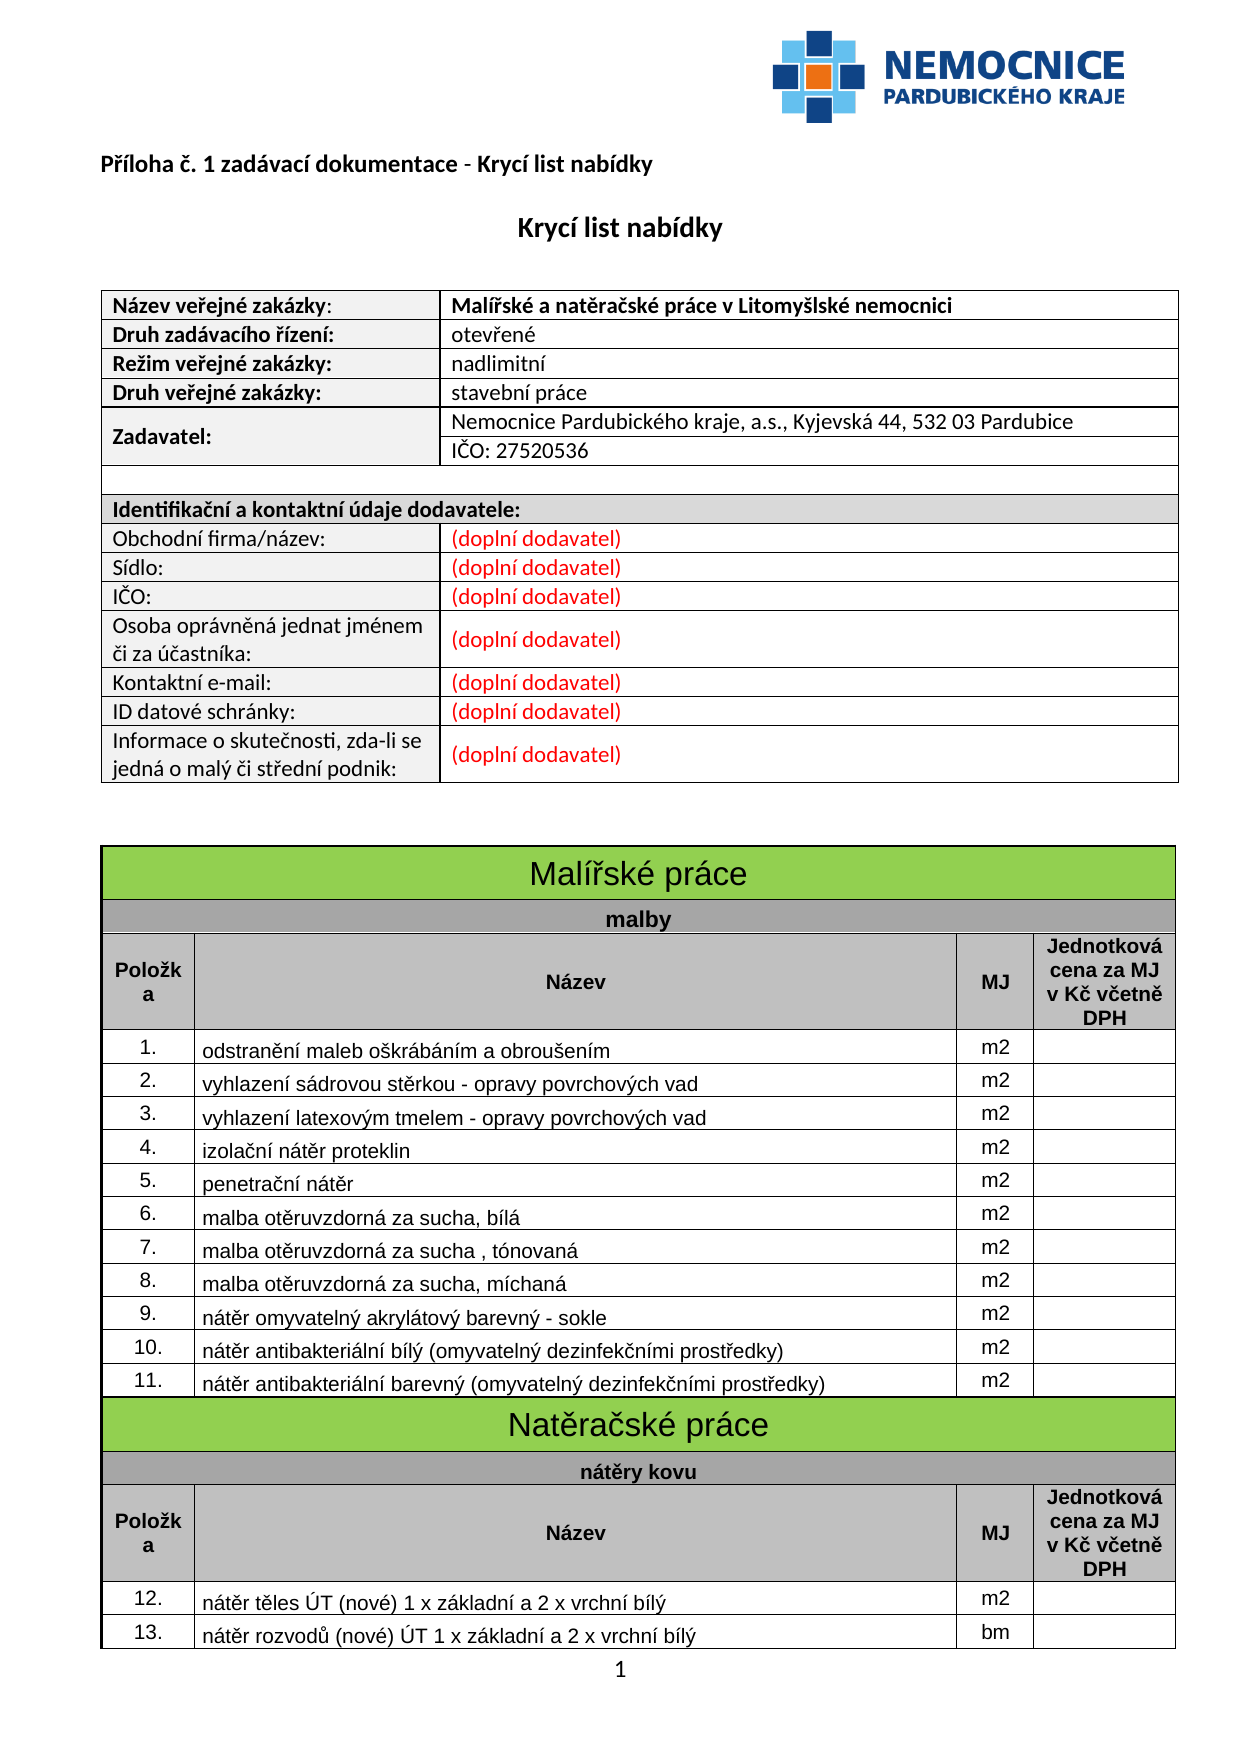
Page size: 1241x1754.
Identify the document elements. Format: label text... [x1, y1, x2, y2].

table_cell Režim veřejné zakázky: [102, 349, 439, 377]
table_cell bm [957, 1615, 1033, 1648]
table_cell [1034, 1264, 1175, 1296]
table_cell [1034, 1615, 1175, 1648]
table_cell nátěr antibakteriální barevný (omyvatelný dezinfekčními prostředky) [195, 1364, 956, 1396]
table_cell Jednotková cena za MJ v Kč včetně DPH [1034, 1485, 1175, 1581]
table_cell 3. [103, 1097, 194, 1129]
table_cell [1034, 1130, 1175, 1163]
table_cell [1034, 1297, 1175, 1329]
table_cell vyhlazení latexovým tmelem - opravy povrchových vad [195, 1097, 956, 1129]
table_cell m2 [957, 1030, 1033, 1063]
table_cell [1034, 1097, 1175, 1129]
table_cell MJ [957, 1485, 1033, 1581]
table_cell [1034, 1064, 1175, 1096]
table_cell [1034, 1164, 1175, 1196]
table_cell stavební práce [441, 379, 1178, 406]
table_cell malba otěruvzdorná za sucha, bílá [195, 1197, 956, 1229]
table_cell MJ [957, 934, 1033, 1029]
table_cell Informace o skutečnosti, zda-li se jedná o malý či střední podnik: [102, 726, 439, 782]
table_cell 8. [103, 1264, 194, 1296]
table_cell m2 [957, 1130, 1033, 1163]
table_cell 4. [103, 1130, 194, 1163]
table_cell 7. [103, 1230, 194, 1263]
table_cell m2 [957, 1297, 1033, 1329]
table_cell Identifikační a kontaktní údaje dodavatele: [102, 495, 1178, 523]
table_cell Název [195, 1485, 956, 1581]
table_cell vyhlazení sádrovou stěrkou - opravy povrchových vad [195, 1064, 956, 1096]
table_cell 1. [103, 1030, 194, 1063]
table_cell 6. [103, 1197, 194, 1229]
picture [771, 29, 1125, 124]
table_cell m2 [957, 1330, 1033, 1363]
table_cell m2 [957, 1582, 1033, 1614]
table_cell 13. [103, 1615, 194, 1648]
table_cell 10. [103, 1330, 194, 1363]
table_cell Jednotková cena za MJ v Kč včetně DPH [1034, 934, 1175, 1029]
table_cell [102, 466, 1178, 494]
table_cell Druh zadávacího řízení: [102, 320, 439, 348]
table_cell nátěry kovu [103, 1452, 1175, 1484]
table_cell Obchodní firma/název: [102, 524, 439, 552]
table_cell (doplní dodavatel) [441, 611, 1178, 667]
table_cell 11. [103, 1364, 194, 1396]
table_cell odstranění maleb oškrábáním a obroušením [195, 1030, 956, 1063]
table_cell Nemocnice Pardubického kraje, a.s., Kyjevská 44, 532 03 Pardubice [441, 408, 1178, 436]
table_cell Osoba oprávněná jednat jménem či za účastníka: [102, 611, 439, 667]
table_cell penetrační nátěr [195, 1164, 956, 1196]
table_cell m2 [957, 1097, 1033, 1129]
table_cell [1034, 1330, 1175, 1363]
table_cell IČO: 27520536 [441, 437, 1178, 464]
table_cell (doplní dodavatel) [441, 726, 1178, 782]
table_cell [1034, 1582, 1175, 1614]
table_cell [1034, 1197, 1175, 1229]
table_cell [1034, 1230, 1175, 1263]
table_cell malba otěruvzdorná za sucha, míchaná [195, 1264, 956, 1296]
table_cell nadlimitní [441, 349, 1178, 377]
table_cell m2 [957, 1064, 1033, 1096]
table_cell m2 [957, 1164, 1033, 1196]
table_cell nátěr těles ÚT (nové) 1 x základní a 2 x vrchní bílý [195, 1582, 956, 1614]
table_cell (doplní dodavatel) [441, 697, 1178, 725]
table_cell malby [103, 900, 1175, 932]
table_cell m2 [957, 1264, 1033, 1296]
table_cell ID datové schránky: [102, 697, 439, 725]
table_cell nátěr antibakteriální bílý (omyvatelný dezinfekčními prostředky) [195, 1330, 956, 1363]
table_cell m2 [957, 1230, 1033, 1263]
table_cell m2 [957, 1197, 1033, 1229]
table_cell nátěr omyvatelný akrylátový barevný - sokle [195, 1297, 956, 1329]
text Příloha č. 1 zadávací dokumentace - Krycí list nabídky [100, 148, 1140, 178]
table_cell Druh veřejné zakázky: [102, 379, 439, 406]
table_header Název veřejné zakázky: [102, 291, 439, 319]
table_cell (doplní dodavatel) [441, 668, 1178, 696]
table_cell otevřené [441, 320, 1178, 348]
table_cell [1034, 1364, 1175, 1396]
table_cell 12. [103, 1582, 194, 1614]
table_cell Název [195, 934, 956, 1029]
table_cell nátěr rozvodů (nové) ÚT 1 x základní a 2 x vrchní bílý [195, 1615, 956, 1648]
table_cell [1034, 1030, 1175, 1063]
table_cell 2. [103, 1064, 194, 1096]
table_cell Zadavatel: [102, 408, 439, 464]
table_cell Natěračské práce [103, 1398, 1175, 1451]
text Krycí list nabídky [100, 209, 1140, 244]
table_cell (doplní dodavatel) [441, 524, 1178, 552]
table_cell Kontaktní e-mail: [102, 668, 439, 696]
table_cell Sídlo: [102, 553, 439, 581]
table_cell (doplní dodavatel) [441, 582, 1178, 610]
table_cell IČO: [102, 582, 439, 610]
table_cell Položka [103, 1485, 194, 1581]
table_cell m2 [957, 1364, 1033, 1396]
table_header Malířské a natěračské práce v Litomyšlské nemocnici [441, 291, 1178, 319]
table_cell 9. [103, 1297, 194, 1329]
table_cell (doplní dodavatel) [441, 553, 1178, 581]
table_cell izolační nátěr proteklin [195, 1130, 956, 1163]
table_header Malířské práce [103, 847, 1175, 899]
table_cell malba otěruvzdorná za sucha , tónovaná [195, 1230, 956, 1263]
table_cell 5. [103, 1164, 194, 1196]
table_cell Položka [103, 934, 194, 1029]
